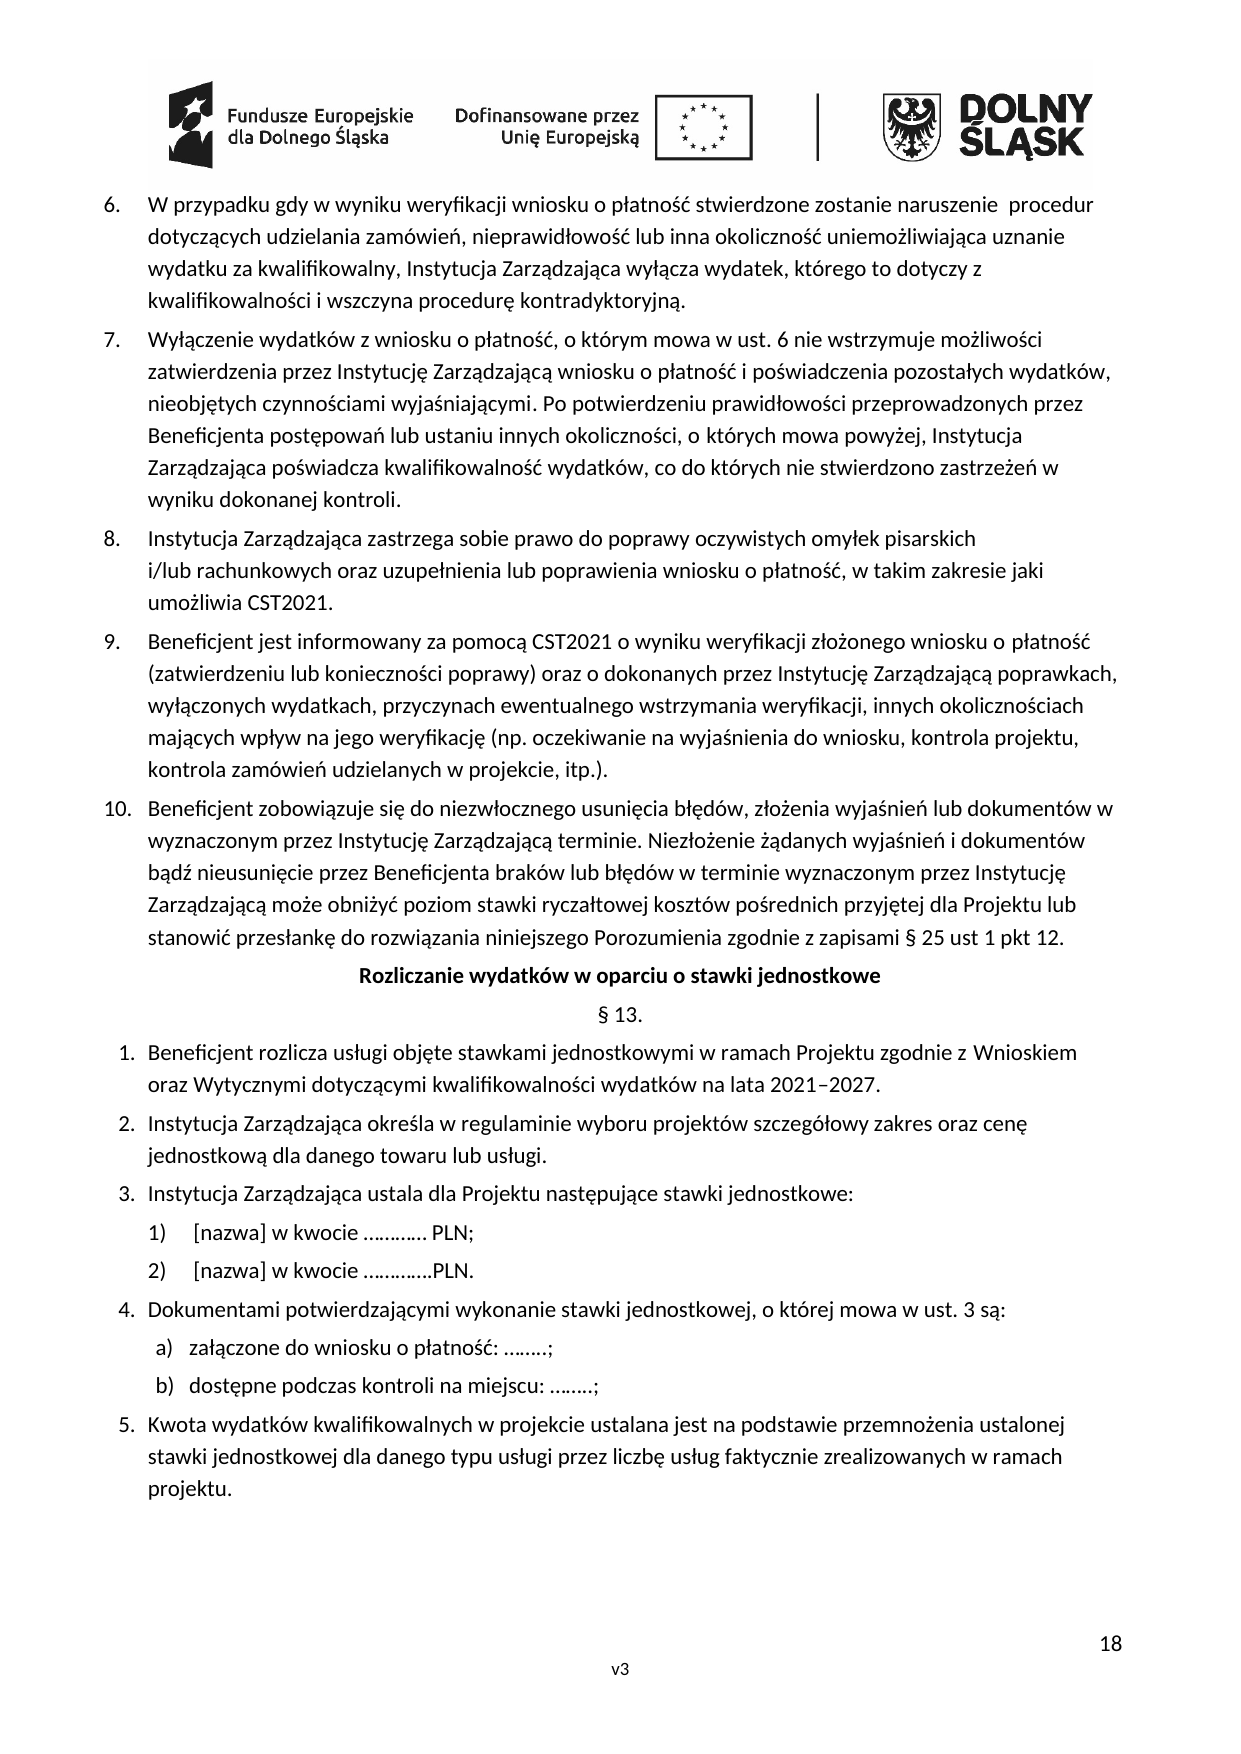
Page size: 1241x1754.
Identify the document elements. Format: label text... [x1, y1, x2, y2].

list Instytucja Zarządzająca zastrzega sobie prawo do poprawy oczywistych omyłek pisarskich i/lub rachunkowych oraz uzupełnienia lub poprawienia wniosku o płatność, w takim zakresie jaki umożliwia CST2021. [103, 524, 1122, 616]
list [nazwa] w kwocie ………… PLN; [148, 1218, 1122, 1246]
list Wyłączenie wydatków z wniosku o płatność, o którym mowa w ust. 6 nie wstrzymuje możliwości zatwierdzenia przez Instytucję Zarządzającą wniosku o płatność i poświadczenia pozostałych wydatków, nieobjętych czynnościami wyjaśniającymi. Po potwierdzeniu prawidłowości przeprowadzonych przez Beneficjenta postępowań lub ustaniu innych okoliczności, o których mowa powyżej, Instytucja Zarządzająca poświadcza kwalifikowalność wydatków, co do których nie stwierdzono zastrzeżeń w wyniku dokonanej kontroli. [103, 325, 1122, 514]
list [nazwa] w kwocie ………….PLN. [148, 1256, 1122, 1284]
list Dokumentami potwierdzającymi wykonanie stawki jednostkowej, o której mowa w ust. 3 są: [118, 1295, 1122, 1323]
list dostępne podczas kontroli na miejscu: ……..; [155, 1372, 1122, 1399]
subtitle Rozliczanie wydatków w oparciu o stawki jednostkowe [118, 961, 1122, 989]
list Instytucja Zarządzająca ustala dla Projektu następujące stawki jednostkowe: [118, 1179, 1122, 1207]
picture [147, 59, 1093, 190]
list załączone do wniosku o płatność: ……..; [155, 1333, 1122, 1361]
list Kwota wydatków kwalifikowalnych w projekcie ustalana jest na podstawie przemnożenia ustalonej stawki jednostkowej dla danego typu usługi przez liczbę usług faktycznie zrealizowanych w ramach projektu. [118, 1410, 1122, 1502]
list Beneficjent rozlicza usługi objęte stawkami jednostkowymi w ramach Projektu zgodnie z Wnioskiem oraz Wytycznymi dotyczącymi kwalifikowalności wydatków na lata 2021–2027. [118, 1038, 1122, 1098]
list Instytucja Zarządzająca określa w regulaminie wyboru projektów szczegółowy zakres oraz cenę jednostkową dla danego towaru lub usługi. [118, 1109, 1122, 1169]
list Beneficjent jest informowany za pomocą CST2021 o wyniku weryfikacji złożonego wniosku o płatność (zatwierdzeniu lub konieczności poprawy) oraz o dokonanych przez Instytucję Zarządzającą poprawkach, wyłączonych wydatkach, przyczynach ewentualnego wstrzymania weryfikacji, innych okolicznościach mających wpływ na jego weryfikację (np. oczekiwanie na wyjaśnienia do wniosku, kontrola projektu, kontrola zamówień udzielanych w projekcie, itp.). [103, 627, 1122, 784]
list W przypadku gdy w wyniku weryfikacji wniosku o płatność stwierdzone zostanie naruszenie procedur dotyczących udzielania zamówień, nieprawidłowość lub inna okoliczność uniemożliwiająca uznanie wydatku za kwalifikowalny, Instytucja Zarządzająca wyłącza wydatek, którego to dotyczy z kwalifikowalności i wszczyna procedurę kontradyktoryjną. [103, 190, 1122, 314]
list Beneficjent zobowiązuje się do niezwłocznego usunięcia błędów, złożenia wyjaśnień lub dokumentów w wyznaczonym przez Instytucję Zarządzającą terminie. Niezłożenie żądanych wyjaśnień i dokumentów bądź nieusunięcie przez Beneficjenta braków lub błędów w terminie wyznaczonym przez Instytucję Zarządzającą może obniżyć poziom stawki ryczałtowej kosztów pośrednich przyjętej dla Projektu lub stanowić przesłankę do rozwiązania niniejszego Porozumienia zgodnie z zapisami § 25 ust 1 pkt 12. [103, 794, 1122, 951]
subtitle § 13. [118, 1000, 1122, 1028]
